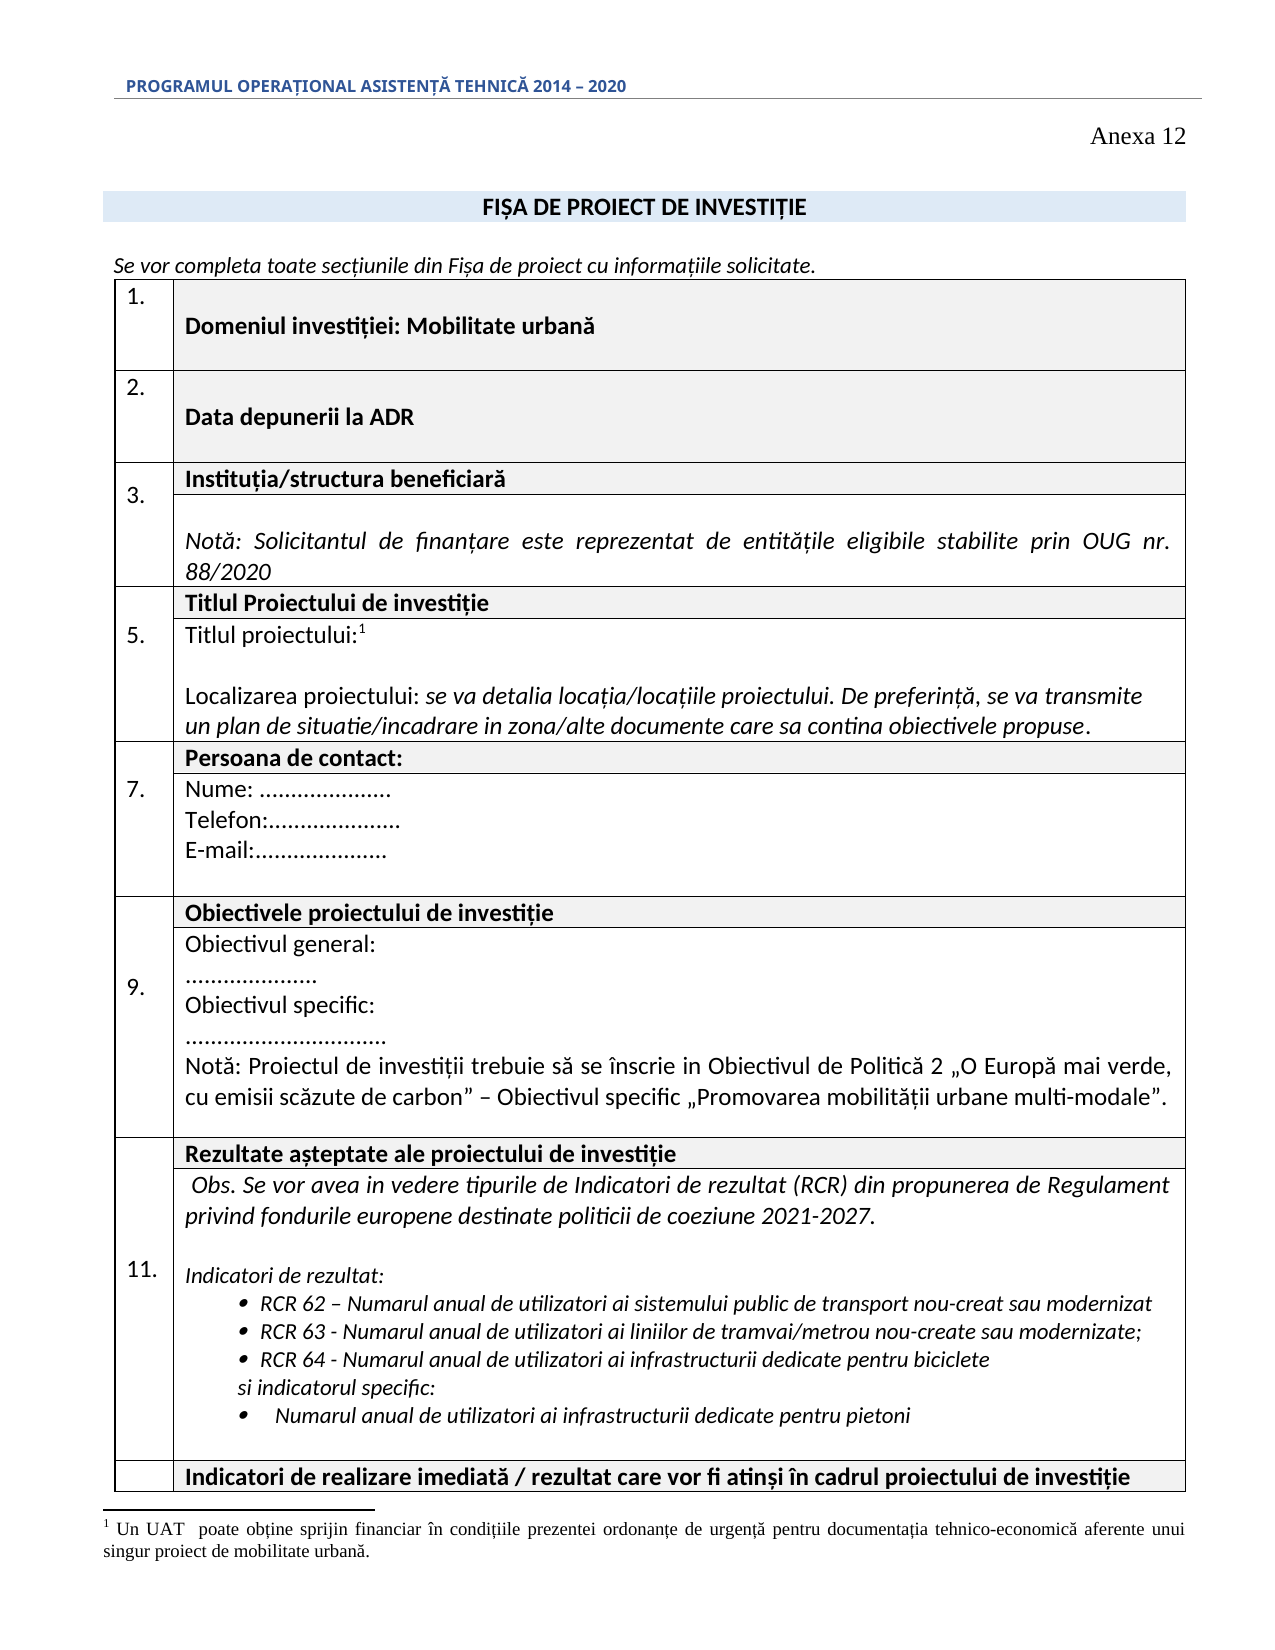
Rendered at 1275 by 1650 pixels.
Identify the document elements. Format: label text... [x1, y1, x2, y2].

table_header [116, 280, 173, 370]
table_cell Obiectivele proiectului de investiție [174, 897, 1185, 927]
table_cell [116, 1461, 173, 1491]
table_cell Indicatori de realizare imediată / rezultat care vor fi atinși în cadrul proiectului de investiție [174, 1461, 1185, 1491]
table_cell [116, 463, 173, 586]
table_cell [116, 1138, 173, 1459]
table_cell [116, 587, 173, 741]
table_header Domeniul investiției: Mobilitate urbană [174, 280, 1185, 370]
table_cell Titlul proiectului: Localizarea proiectului: se va detalia locația/locațiile proiectului. De preferință, se va transmite un plan de situatie/incadrare in zona/alte documente care sa contina obiectivele propuse. [174, 619, 1185, 741]
table_cell Nume: ..................... Telefon:..................... E-mail:..................... [174, 774, 1185, 896]
table_cell Notă: Solicitantul de finanţare este reprezentat de entitățile eligibile stabilite prin OUG nr. 88/2020 [174, 495, 1185, 586]
table_cell Persoana de contact: [174, 742, 1185, 772]
table_cell Instituţia/structura beneficiară [174, 463, 1185, 494]
table_cell Rezultate aşteptate ale proiectului de investiție [174, 1138, 1185, 1168]
table_cell [116, 371, 173, 462]
text FIŞA DE PROIECT de investiție [103, 191, 1186, 222]
table_cell Data depunerii la ADR [174, 371, 1185, 462]
table_cell Obs. Se vor avea in vedere tipurile de Indicatori de rezultat (RCR) din propunerea de Regulament privind fondurile europene destinate politicii de coeziune 2021-2027. Indicatori de rezultat: RCR 62 – Numarul anual de utilizatori ai sistemului public de transport nou-creat sau modernizat RCR 63 - Numarul anual de utilizatori ai liniilor de tramvai/metrou nou-create sau modernizate; RCR 64 - Numarul anual de utilizatori ai infrastructurii dedicate pentru biciclete si indicatorul specific: Numarul anual de utilizatori ai infrastructurii dedicate pentru pietoni [174, 1169, 1185, 1459]
table_cell Obiectivul general: ..................... Obiectivul specific: ................................ Notă: Proiectul de investiții trebuie să se înscrie in Obiectivul de Politică 2 „O Europă mai verde, cu emisii scăzute de carbon” – Obiectivul specific „Promovarea mobilității urbane multi-modale”. [174, 928, 1185, 1137]
table_cell Titlul Proiectului de investiție [174, 587, 1185, 618]
table_cell [116, 897, 173, 1137]
text Se vor completa toate secțiunile din Fișa de proiect cu informațiile solicitate. [103, 251, 1186, 279]
table_cell [116, 742, 173, 896]
